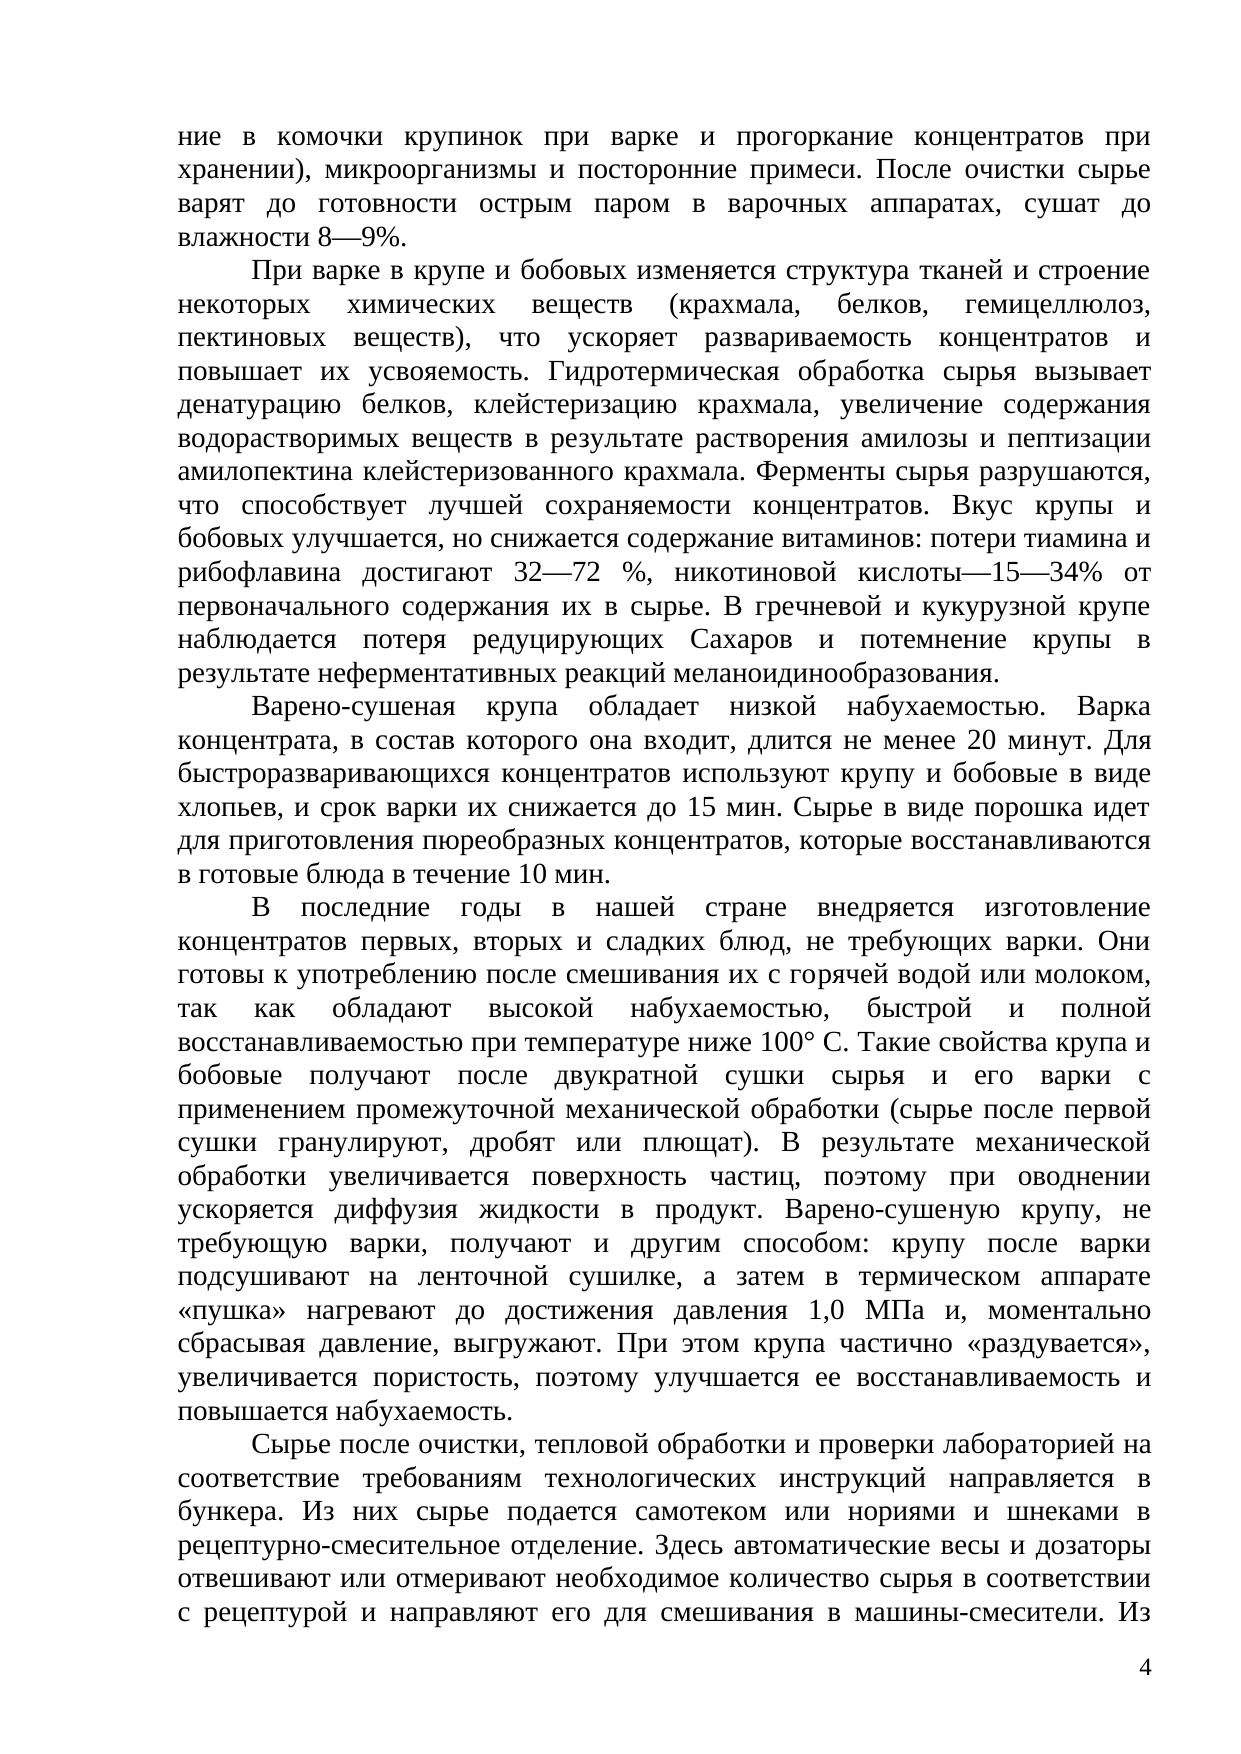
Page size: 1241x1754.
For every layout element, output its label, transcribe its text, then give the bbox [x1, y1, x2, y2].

text Варено-сушеная крупа обладает низкой набухаемостью. Варка концентрата, в состав которого она входит, длится не менее 20 минут. Для быстроразваривающихся концентратов используют крупу и бобовые в виде хлопьев, и срок варки их снижается до 15 мин. Сырье в виде порошка идет для приготовления пюреобразных концентратов, которые восстанавливаются в готовые блюда в течение 10 мин. [177, 688, 1152, 889]
text В последние годы в нашей стране внедряется изготовление концентратов первых, вторых и сладких блюд, не требующих варки. Они готовы к употреблению после смешивания их с горячей водой или молоком, так как обладают высокой набухаемостью, быстрой и полной восстанавливаемостью при температуре ниже 100° С. Такие свойства крупа и бобовые получают после двукратной сушки сырья и его варки с применением промежуточной механической обработки (сырье после первой сушки гранулируют, дробят или плющат). В результате механической обработки увеличивается поверхность частиц, поэтому при оводнении ускоряется диффузия жидкости в продукт. Варено-сушеную крупу, не требующую варки, получают и другим способом: крупу после варки подсушивают на ленточной сушилке, а затем в термическом аппарате «пушка» нагревают до достижения давления 1,0 МПа и, моментально сбрасывая давление, выгружают. При этом крупа частично «раздувается», увеличивается пористость, поэтому улучшается ее восстанавливаемость и повышается набухаемость. [177, 889, 1152, 1426]
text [177, 118, 1152, 252]
text При варке в крупе и бобовых изменяется структура тканей и строение некоторых химических веществ (крахмала, белков, гемицеллюлоз, пектиновых веществ), что ускоряет развариваемость концентратов и повышает их усвояемость. Гидротермическая обработка сырья вызывает денатурацию белков, клейстеризацию крахмала, увеличение содержания водорастворимых веществ в результате растворения амилозы и пептизации амилопектина клейстеризованного крахмала. Ферменты сырья разрушаются, что способствует лучшей сохраняемости концентратов. Вкус крупы и бобовых улучшается, но снижается содержание витаминов: потери тиамина и рибофлавина достигают 32—72 %, никотиновой кислоты—15—34% от первоначального содержания их в сырье. В гречневой и кукурузной крупе наблюдается потеря редуцирующих Сахаров и потемнение крупы в результате неферментативных реакций меланоидинообразования. [177, 252, 1152, 688]
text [177, 1426, 1152, 1627]
